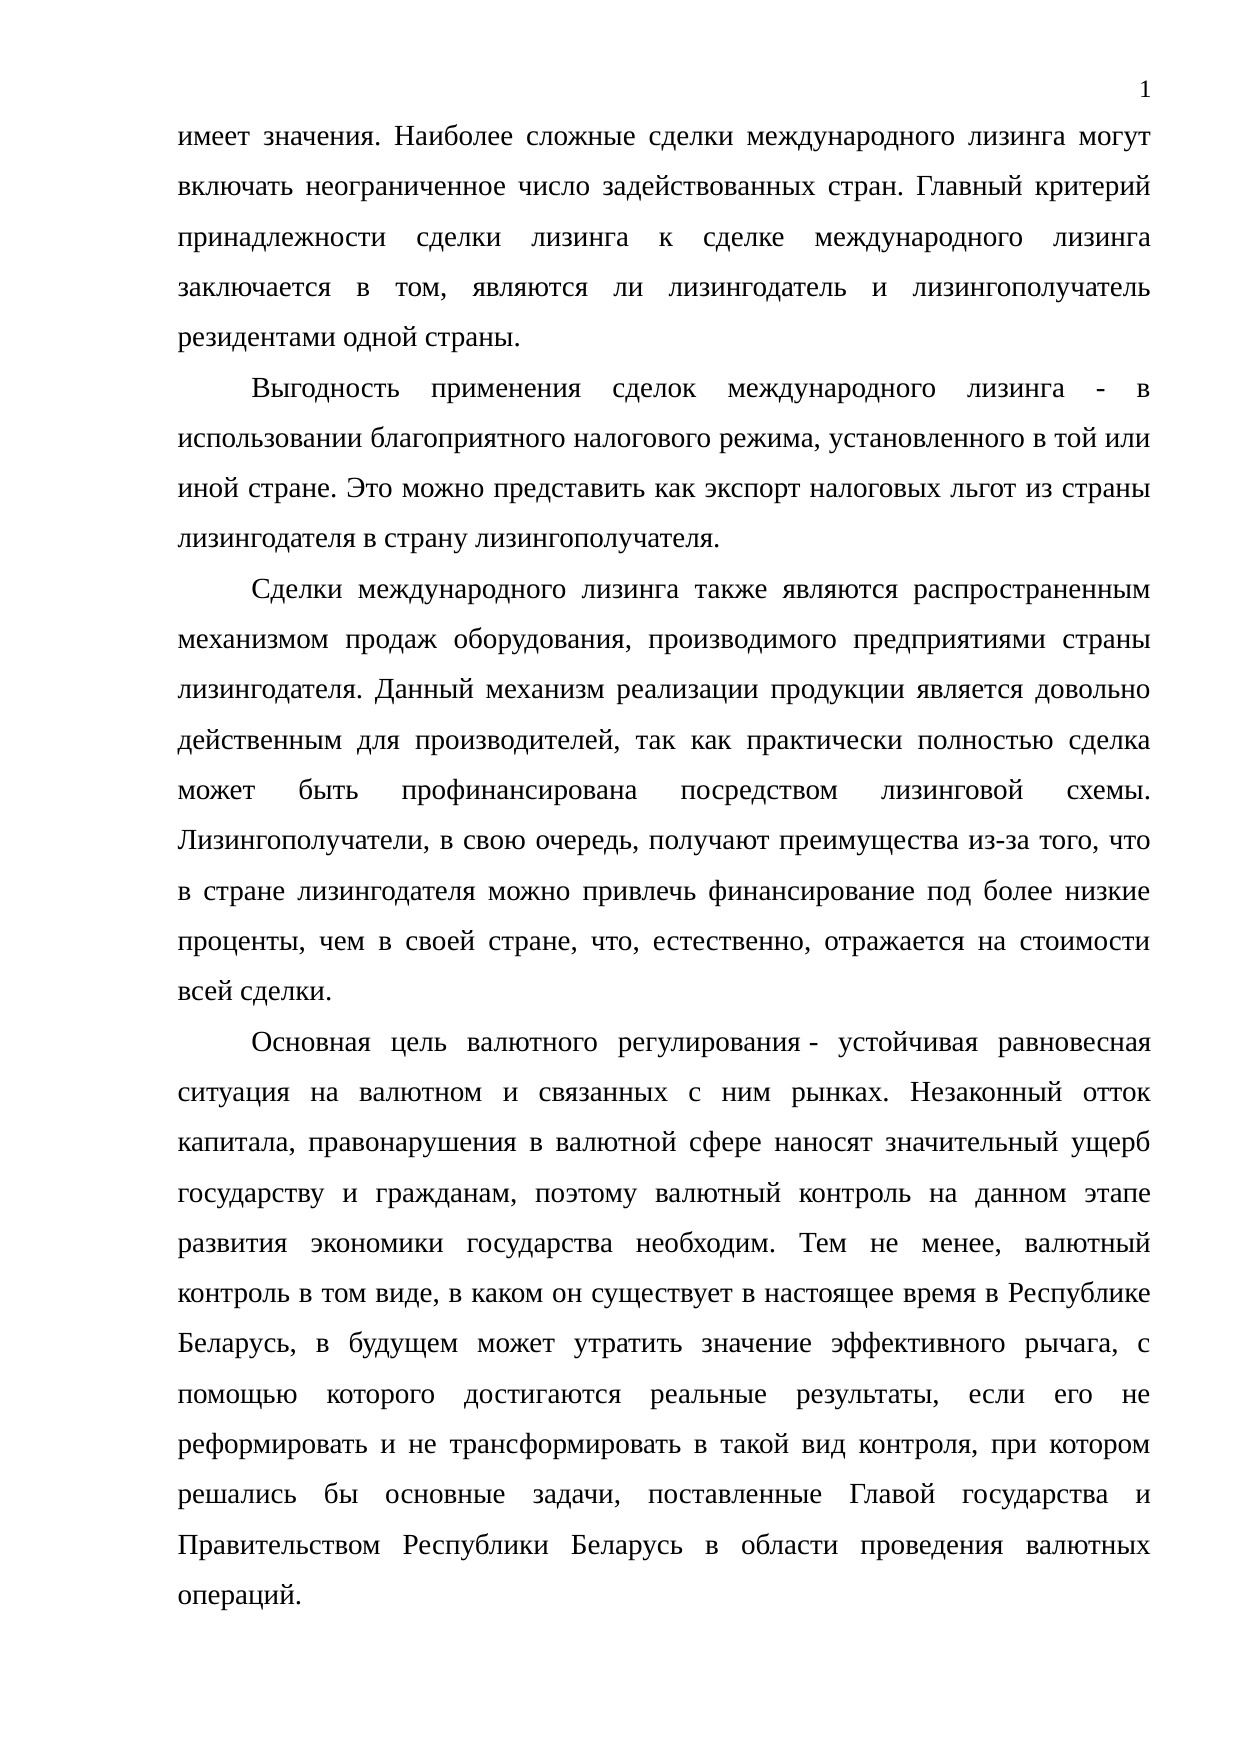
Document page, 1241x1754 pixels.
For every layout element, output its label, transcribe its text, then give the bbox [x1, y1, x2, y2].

text Сделки международного лизинга также являются распространенным механизмом продаж оборудования, производимого предприятиями страны лизингодателя. Данный механизм реализации продукции является довольно действенным для производителей, так как практически полностью сделка может быть профинансирована посредством лизинговой схемы. Лизингополучатели, в свою очередь, получают преимущества из-за того, что в стране лизингодателя можно привлечь финансирование под более низкие проценты, чем в своей стране, что, естественно, отражается на стоимости всей сделки. [177, 571, 1152, 1007]
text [177, 118, 1152, 353]
text Основная цель валютного регулирования - устойчивая равновесная ситуация на валютном и связанных с ним рынках. Незаконный отток капитала, правонарушения в валютной сфере наносят значительный ущерб государству и гражданам, поэтому валютный контроль на данном этапе развития экономики государства необходим. Тем не менее, валютный контроль в том виде, в каком он существует в настоящее время в Республике Беларусь, в будущем может утратить значение эффективного рычага, с помощью которого достигаются реальные результаты, если его не реформировать и не трансформировать в такой вид контроля, при котором решались бы основные задачи, поставленные Главой государства и Правительством Республики Беларусь в области проведения валютных операций. [177, 1024, 1152, 1611]
text Выгодность применения сделок международного лизинга - в использовании благоприятного налогового режима, установленного в той или иной стране. Это можно представить как экспорт налоговых льгот из страны лизингодателя в страну лизингополучателя. [177, 370, 1152, 554]
